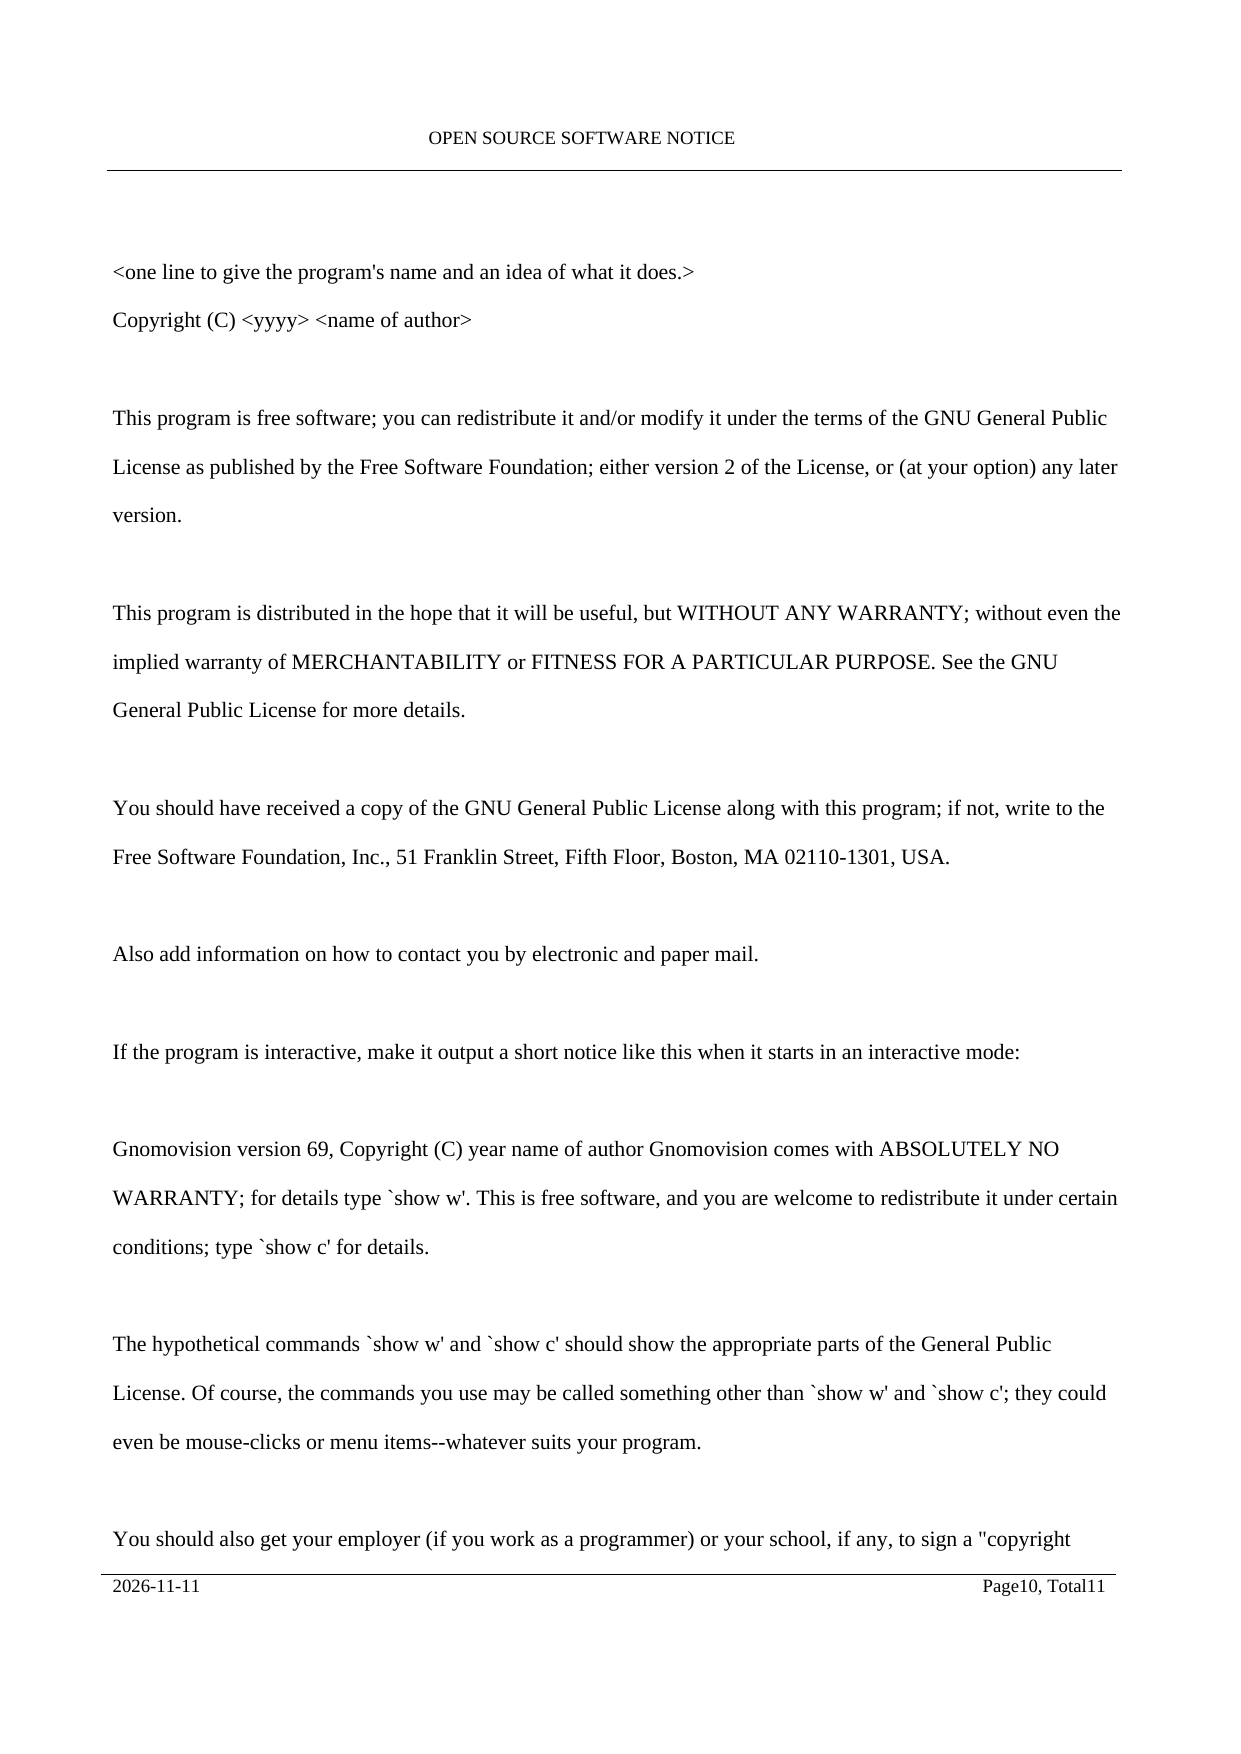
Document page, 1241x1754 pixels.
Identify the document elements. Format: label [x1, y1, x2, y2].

text [112, 206, 1128, 1555]
